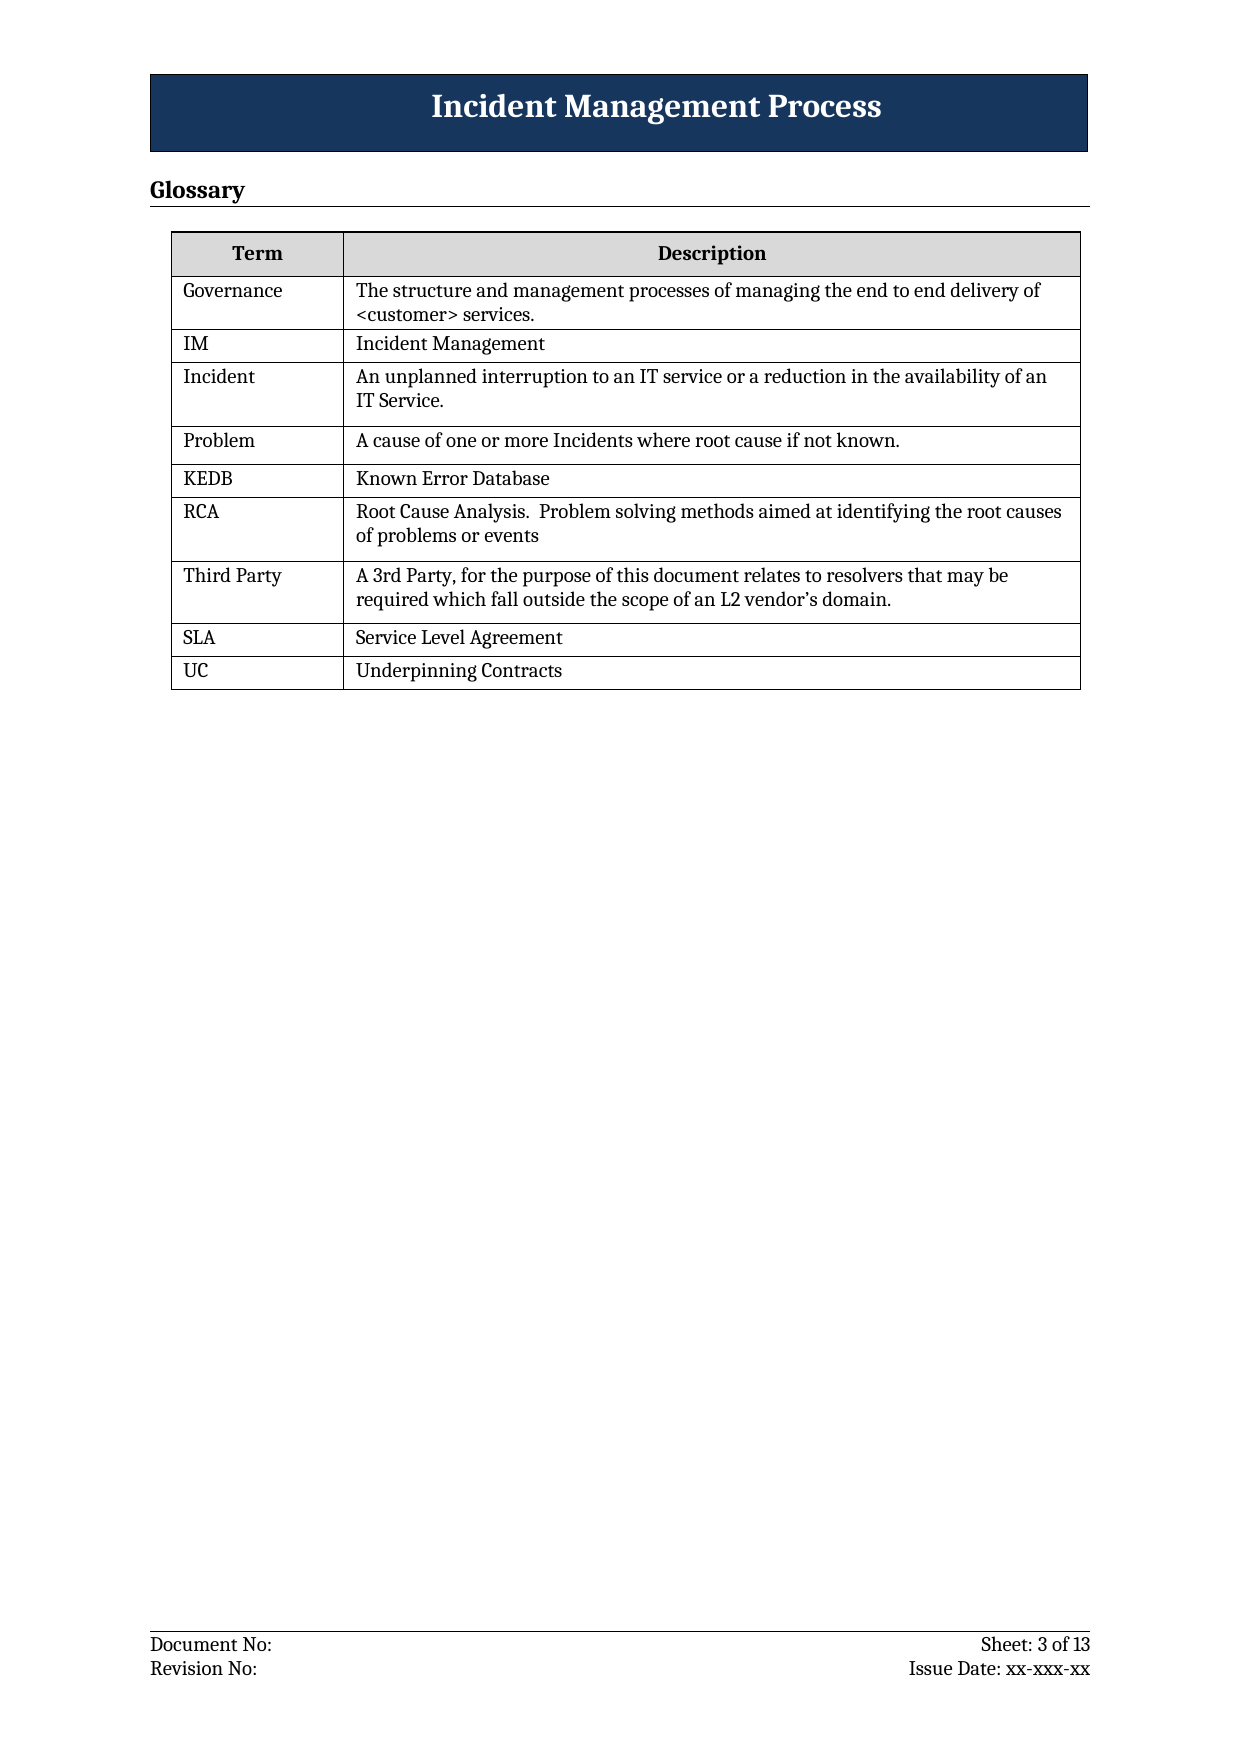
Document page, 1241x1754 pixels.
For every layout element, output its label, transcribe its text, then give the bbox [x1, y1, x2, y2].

table_cell Problem [172, 427, 343, 464]
table_cell KEDB [172, 465, 343, 497]
table_cell An unplanned interruption to an IT service or a reduction in the availability of an IT Service. [344, 363, 1080, 426]
table_cell Incident Management [344, 330, 1080, 362]
table_cell Known Error Database [344, 465, 1080, 497]
text Glossary [150, 176, 1090, 206]
table_cell RCA [172, 498, 343, 561]
table_cell IM [172, 330, 343, 362]
table_cell Root Cause Analysis. Problem solving methods aimed at identifying the root causes of problems or events [344, 498, 1080, 561]
table_cell The structure and management processes of managing the end to end delivery of <customer> services. [344, 277, 1080, 329]
table_cell Third Party [172, 562, 343, 623]
table_cell UC [172, 657, 343, 688]
table_cell A cause of one or more Incidents where root cause if not known. [344, 427, 1080, 464]
table_header Term [172, 233, 343, 276]
table_cell Governance [172, 277, 343, 329]
table_header Description [344, 233, 1080, 276]
table_cell Incident [172, 363, 343, 426]
table_cell Service Level Agreement [344, 624, 1080, 656]
table_cell A 3rd Party, for the purpose of this document relates to resolvers that may be required which fall outside the scope of an L2 vendor’s domain. [344, 562, 1080, 623]
table_cell SLA [172, 624, 343, 656]
table_cell Underpinning Contracts [344, 657, 1080, 688]
